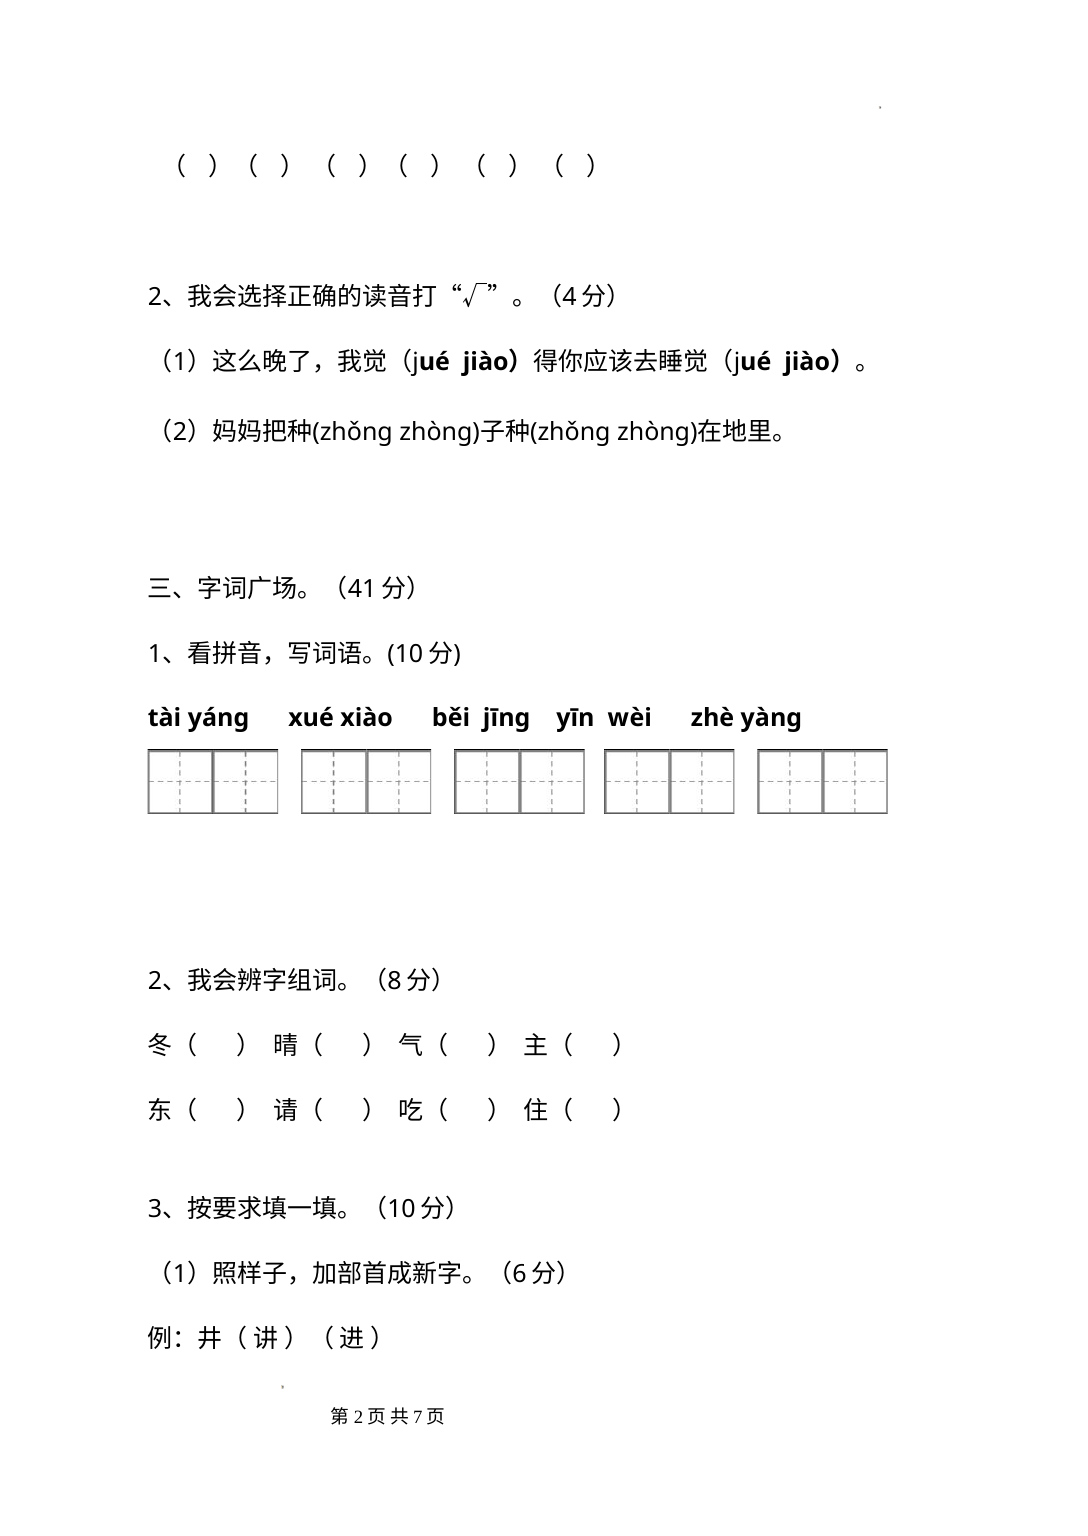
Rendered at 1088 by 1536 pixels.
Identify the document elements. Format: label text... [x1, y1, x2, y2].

text （2）妈妈把种(zhǒnɡ zhònɡ)子种(zhǒnɡ zhònɡ)在地里。 [148, 392, 969, 457]
picture [757, 749, 888, 814]
text 2、我会选择正确的读音打“√”。（4分） [148, 262, 969, 327]
text 东（ ） 请（ ） 吃（ ） 住（ ） [148, 1076, 969, 1141]
picture [454, 749, 585, 814]
picture [147, 749, 279, 814]
text （ ）（ ） （ ）（ ） （ ） （ ） [148, 132, 969, 197]
picture [301, 749, 432, 814]
text 例：井（ 讲 ）（ 进 ） [148, 1304, 969, 1369]
text 2、我会辨字组词。（8分） [148, 946, 969, 1011]
text 冬（ ） 晴（ ） 气（ ） 主（ ） [148, 1011, 969, 1076]
text 1、看拼音，写词语。(10分) [148, 619, 969, 684]
text （1）这么晚了，我觉（jué jiào）得你应该去睡觉（jué jiào）。 [148, 327, 969, 392]
text 三、字词广场。（41分） [148, 554, 969, 619]
text （1）照样子，加部首成新字。（6分） [148, 1239, 969, 1304]
text 3、按要求填一填。（10分） [148, 1174, 969, 1239]
picture [604, 749, 735, 814]
text tài yánɡ xué xiào běi jīnɡ yīn wèi zhè yànɡ [148, 684, 969, 749]
